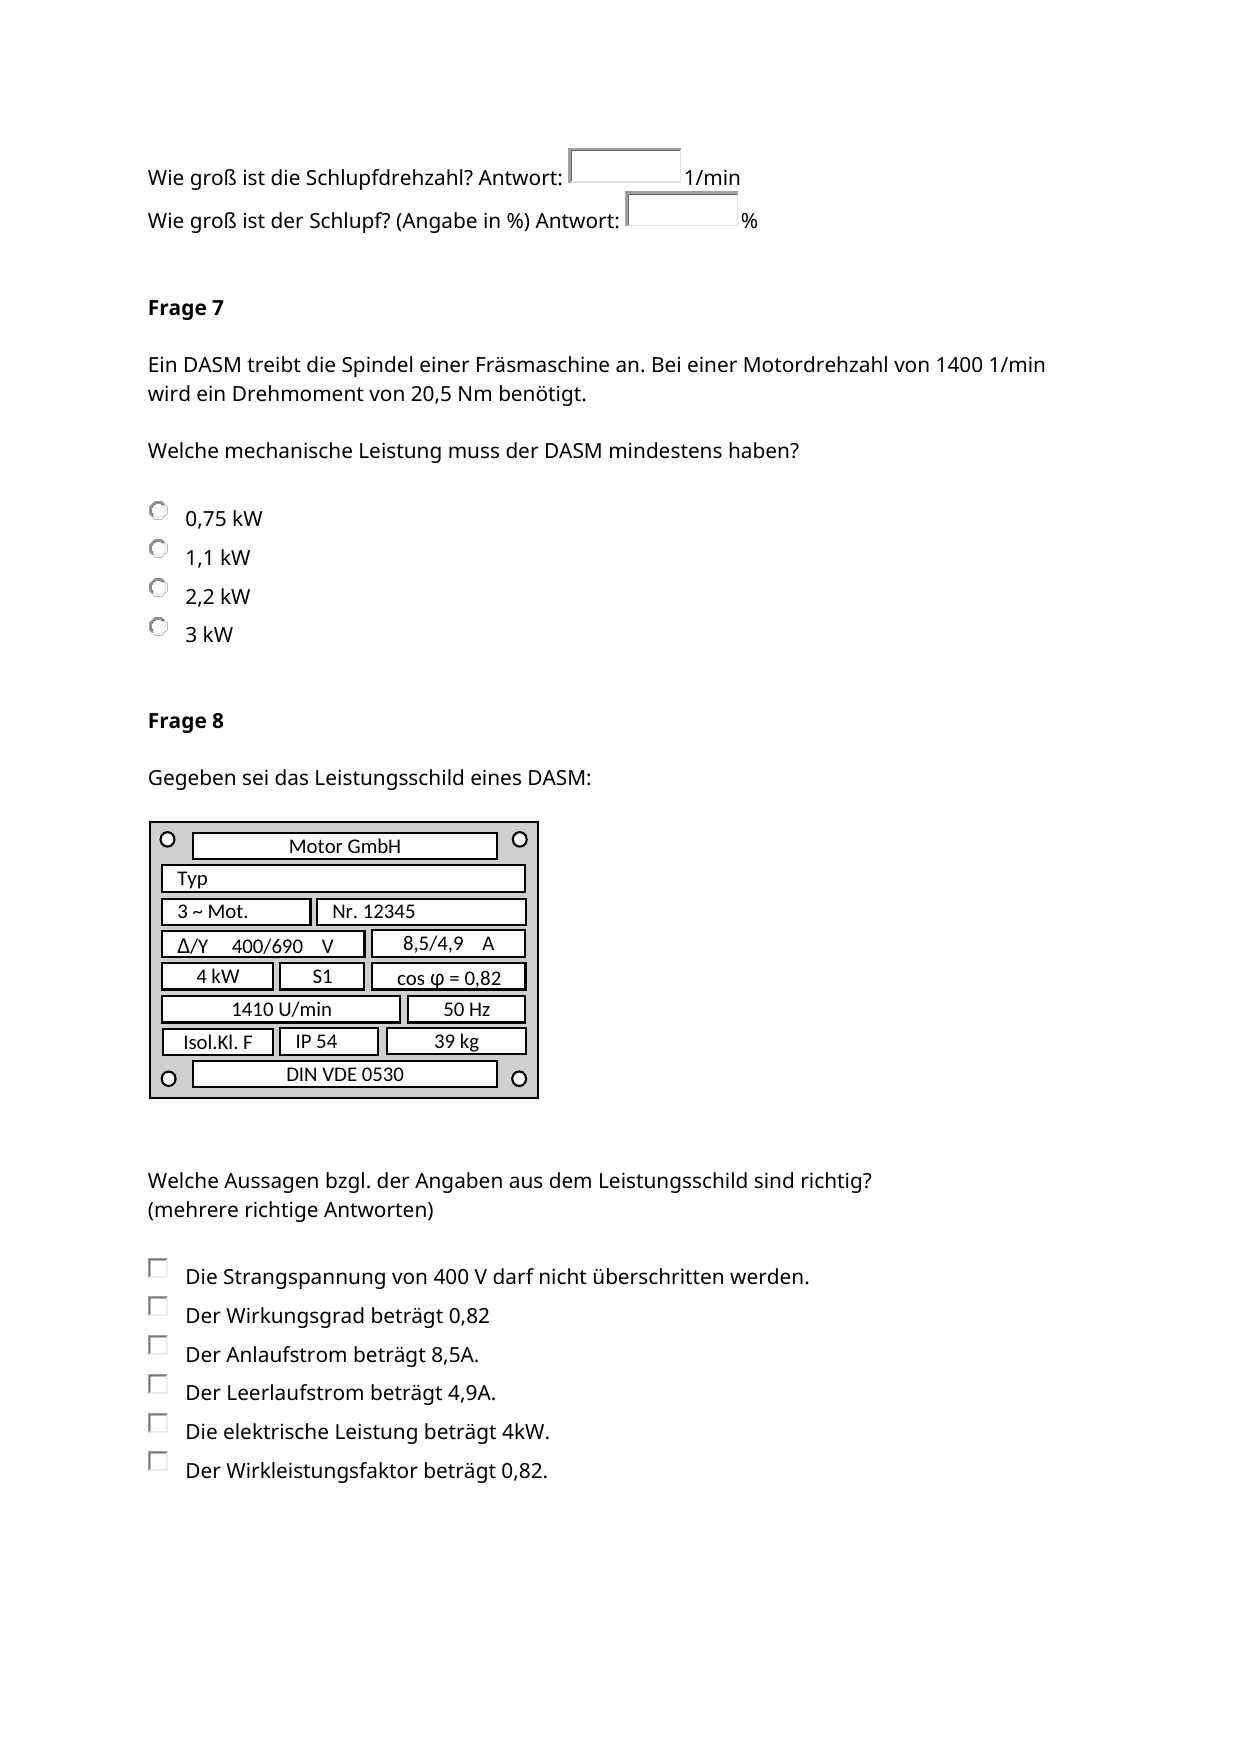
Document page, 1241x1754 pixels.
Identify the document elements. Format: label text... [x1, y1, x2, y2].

text Welche Aussagen bzgl. der Angaben aus dem Leistungsschild sind richtig? [148, 1167, 1093, 1195]
text Wie groß ist der Schlupf? (Angabe in %) Antwort: % [148, 191, 1093, 235]
text Wie groß ist die Schlupfdrehzahl? Antwort: 1/min [148, 148, 1093, 191]
text Gegeben sei das Leistungsschild eines DASM: [148, 763, 1093, 792]
text Frage 8 [148, 706, 1093, 734]
text Ein DASM treibt die Spindel einer Fräsmaschine an. Bei einer Motordrehzahl von 1400 1/min wird ein Drehmoment von 20,5 Nm benötigt. [148, 350, 1093, 407]
text Welche mechanische Leistung muss der DASM mindestens haben? [148, 436, 1093, 465]
text Die Strangspannung von 400 V darf nicht überschritten werden. Der Wirkungsgrad beträgt 0,82 Der Anlaufstrom beträgt 8,5A. Der Leerlaufstrom beträgt 4,9A. Die elektrische Leistung beträgt 4kW. Der Wirkleistungsfaktor beträgt 0,82. [148, 1252, 1093, 1484]
text 0,75 kW 1,1 kW 2,2 kW 3 kW [148, 494, 1093, 649]
text (mehrere richtige Antworten) [148, 1195, 1093, 1223]
text Frage 7 [148, 293, 1093, 321]
